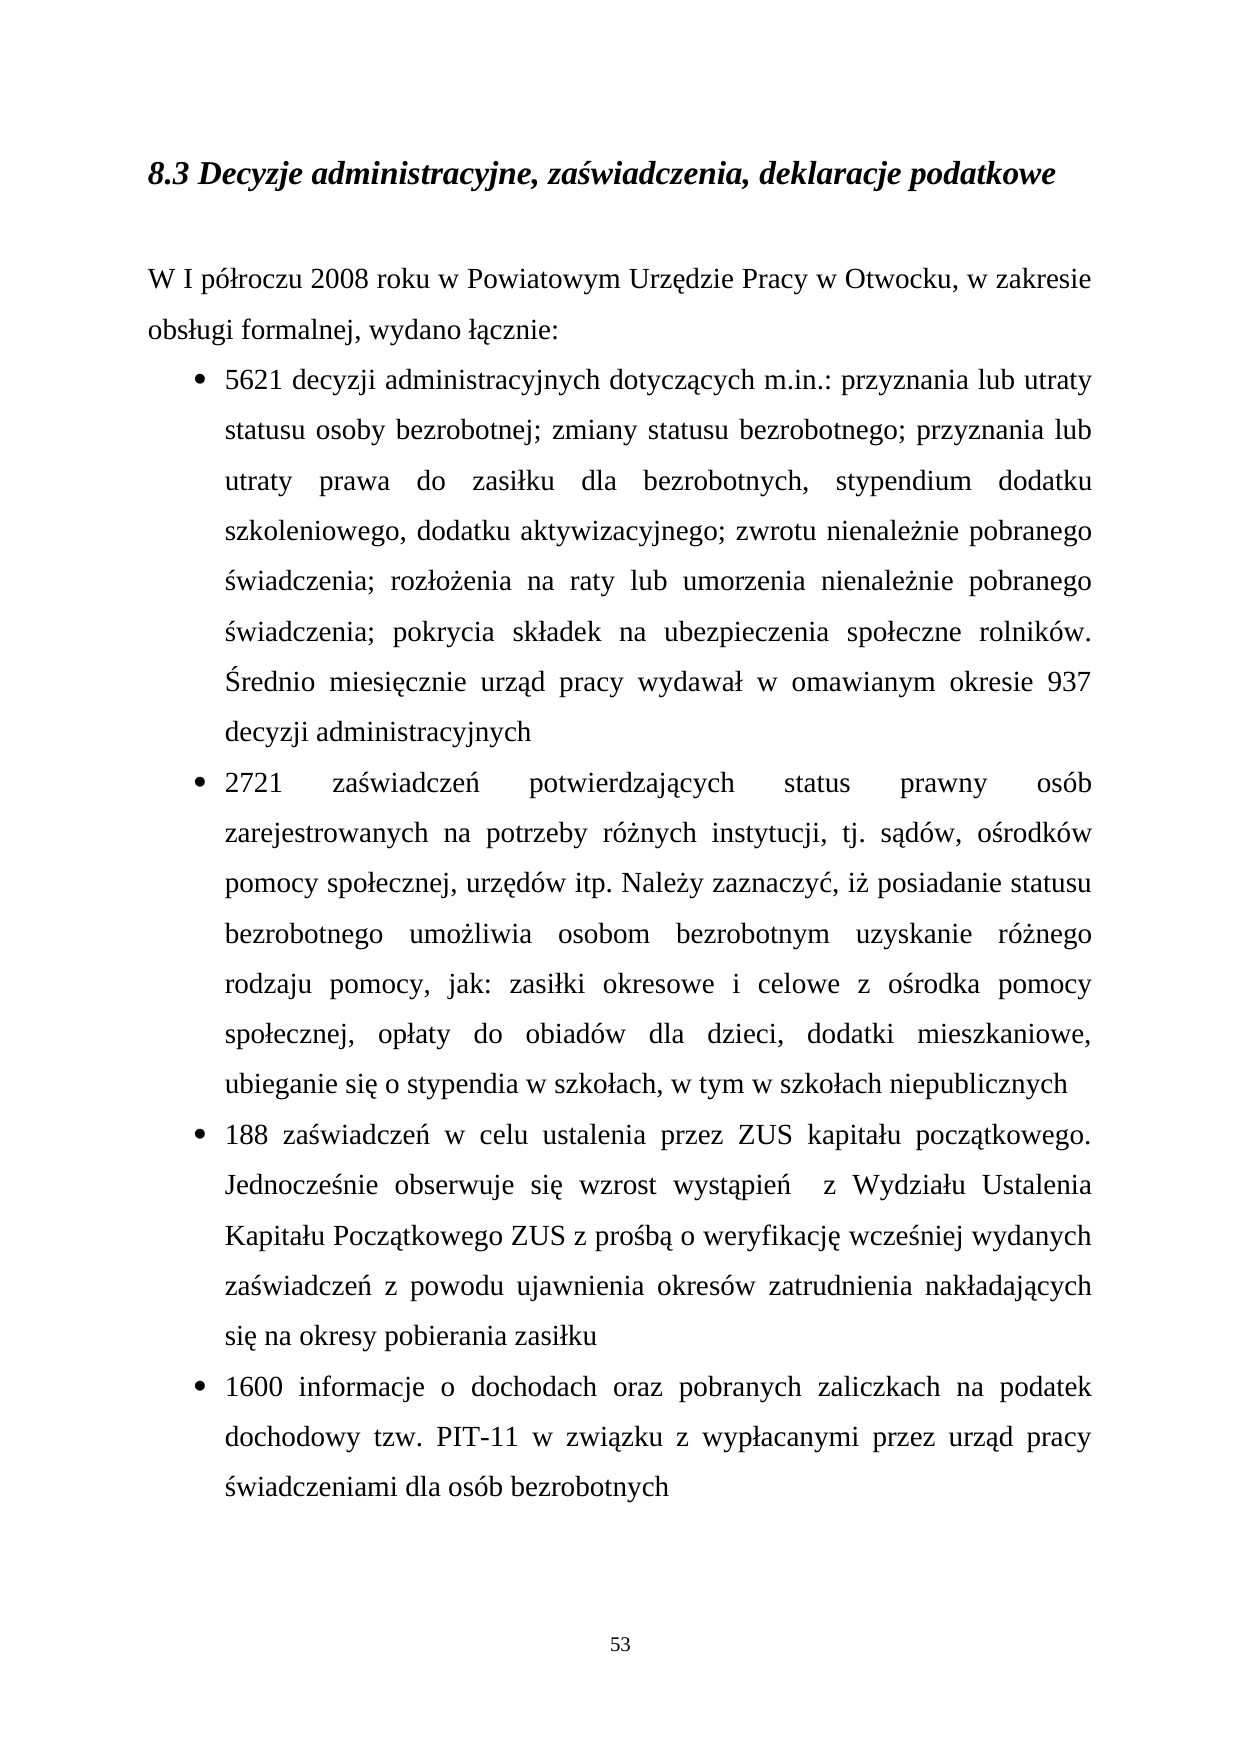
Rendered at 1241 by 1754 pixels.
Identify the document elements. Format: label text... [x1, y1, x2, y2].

text 8.3 Decyzje administracyjne, zaświadczenia, deklaracje podatkowe [148, 154, 1092, 192]
list 2721 zaświadczeń potwierdzających status prawny osób zarejestrowanych na potrzeby różnych instytucji, tj. sądów, ośrodków pomocy społecznej, urzędów itp. Należy zaznaczyć, iż posiadanie statusu bezrobotnego umożliwia osobom bezrobotnym uzyskanie różnego rodzaju pomocy, jak: zasiłki okresowe i celowe z ośrodka pomocy społecznej, opłaty do obiadów dla dzieci, dodatki mieszkaniowe, ubieganie się o stypendia w szkołach, w tym w szkołach niepublicznych [195, 765, 1092, 1100]
list 188 zaświadczeń w celu ustalenia przez ZUS kapitału początkowego. Jednocześnie obserwuje się wzrost wystąpień z Wydziału Ustalenia Kapitału Początkowego ZUS z prośbą o weryfikację wcześniej wydanych zaświadczeń z powodu ujawnienia okresów zatrudnienia nakładających się na okresy pobierania zasiłku [195, 1117, 1092, 1352]
text W I półroczu 2008 roku w Powiatowym Urzędzie Pracy w Otwocku, w zakresie obsługi formalnej, wydano łącznie: [148, 261, 1092, 345]
list 1600 informacje o dochodach oraz pobranych zaliczkach na podatek dochodowy tzw. PIT-11 w związku z wypłacanymi przez urząd pracy świadczeniami dla osób bezrobotnych [195, 1369, 1092, 1503]
list 5621 decyzji administracyjnych dotyczących m.in.: przyznania lub utraty statusu osoby bezrobotnej; zmiany statusu bezrobotnego; przyznania lub utraty prawa do zasiłku dla bezrobotnych, stypendium dodatku szkoleniowego, dodatku aktywizacyjnego; zwrotu nienależnie pobranego świadczenia; rozłożenia na raty lub umorzenia nienależnie pobranego świadczenia; pokrycia składek na ubezpieczenia społeczne rolników. Średnio miesięcznie urząd pracy wydawał w omawianym okresie 937 decyzji administracyjnych [195, 362, 1092, 748]
